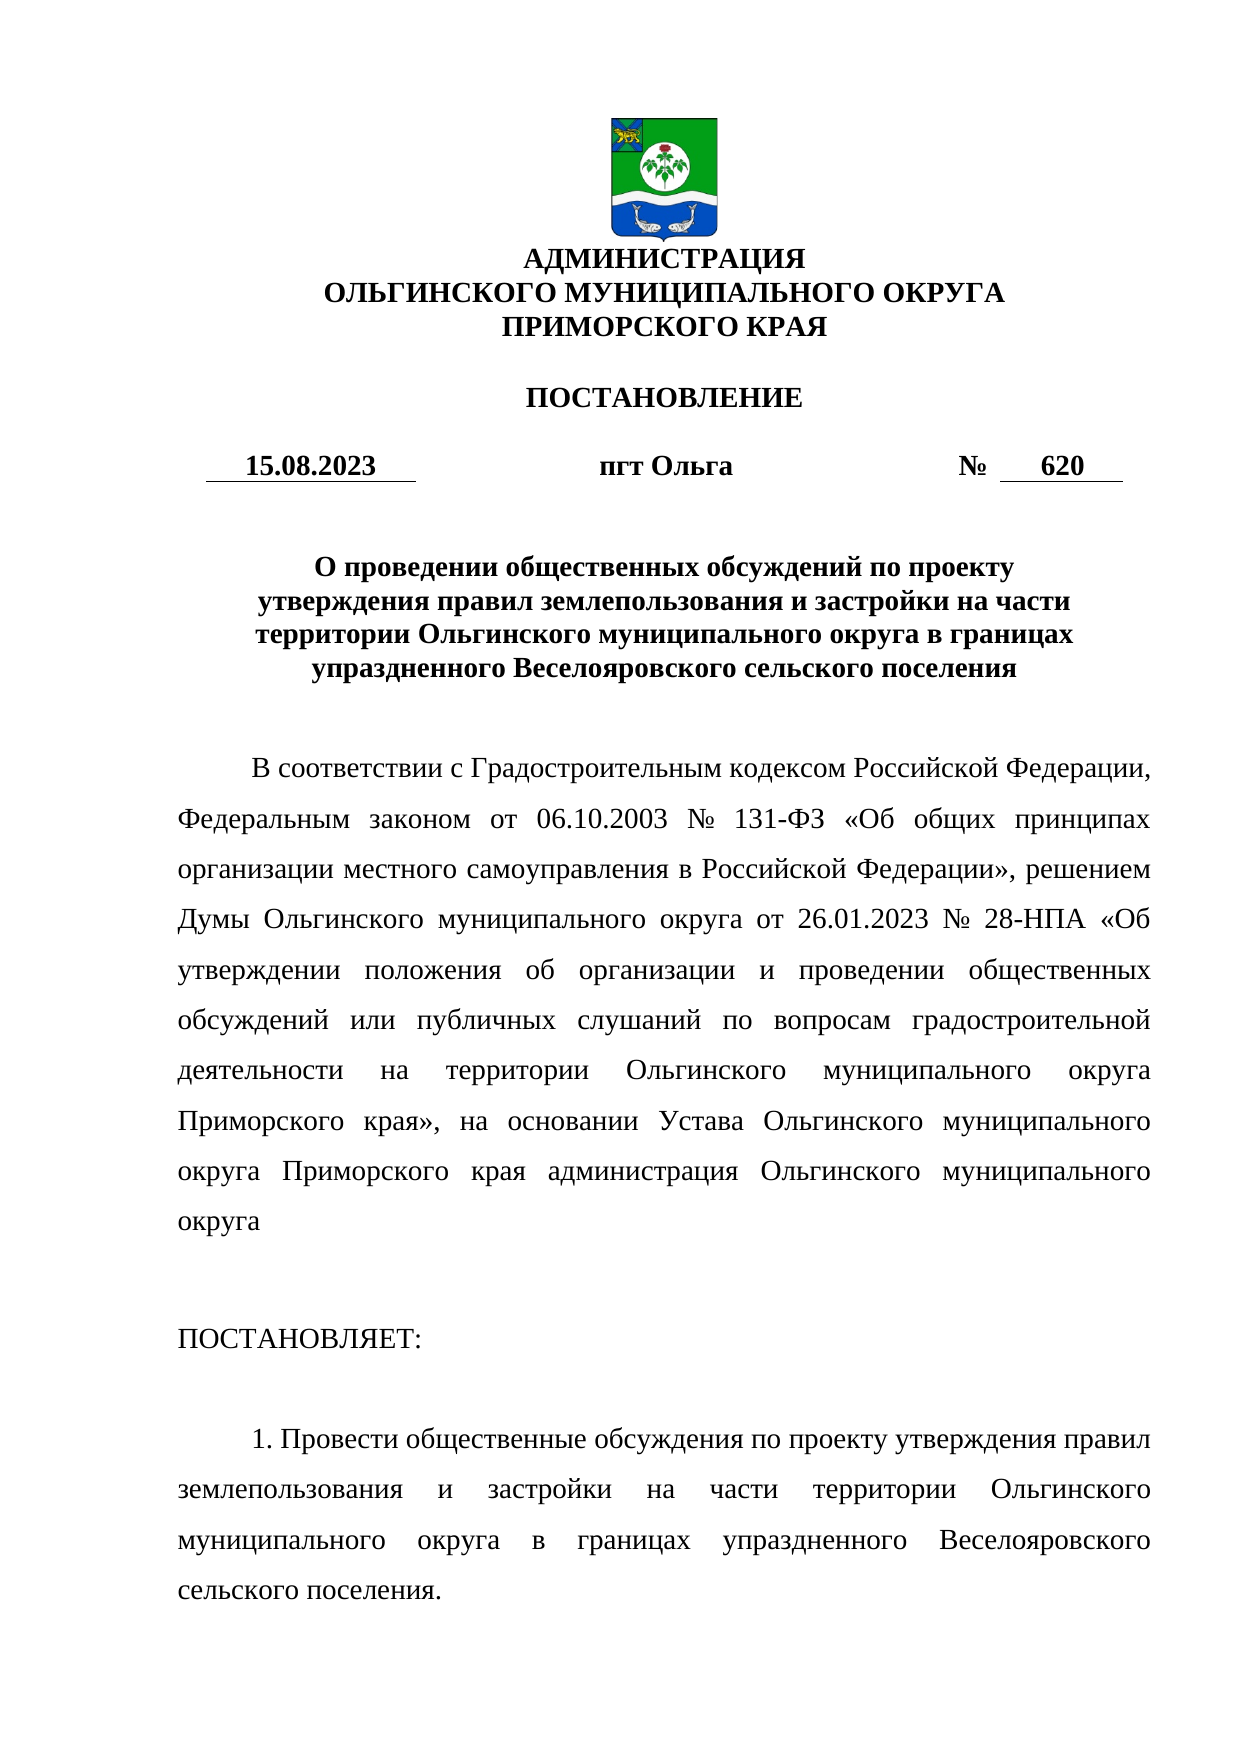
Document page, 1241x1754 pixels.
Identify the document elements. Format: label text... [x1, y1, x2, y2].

text ПОСТАНОВЛЕНИЕ [177, 381, 1152, 414]
text ПОСТАНОВЛЯЕТ: [177, 1321, 1152, 1354]
text В соответствии с Градостроительным кодексом Российской Федерации, Федеральным законом от 06.10.2003 № 131-ФЗ «Об общих принципах организации местного самоуправления в Российской Федерации», решением Думы Ольгинского муниципального округа от 26.01.2023 № 28-НПА «Об утверждении положения об организации и проведении общественных обсуждений или публичных слушаний по вопросам градостроительной деятельности на территории Ольгинского муниципального округа Приморского края», на основании Устава Ольгинского муниципального округа Приморского края администрация Ольгинского муниципального округа [177, 751, 1152, 1237]
picture [611, 118, 718, 242]
table_header 620 [1000, 448, 1122, 481]
text АДМИНИСТРАЦИЯ [177, 242, 1152, 275]
text 1. Провести общественные обсуждения по проекту утверждения правил землепользования и застройки на части территории Ольгинского муниципального округа в границах упраздненного Веселояровского сельского поселения. [177, 1421, 1152, 1606]
table_header № [947, 448, 1000, 481]
table_header 15.08.2023 [206, 448, 416, 481]
table_header пгт Ольга [416, 448, 947, 481]
text ПРИМОРСКОГО КРАЯ [177, 309, 1152, 342]
text ОЛЬГИНСКОГО МУНИЦИПАЛЬНОГО ОКРУГА [177, 275, 1152, 309]
table_header О проведении общественных обсуждений по проекту утверждения правил землепользования и застройки на части территории Ольгинского муниципального округа в границах упраздненного Веселояровского сельского поселения [235, 549, 1094, 683]
